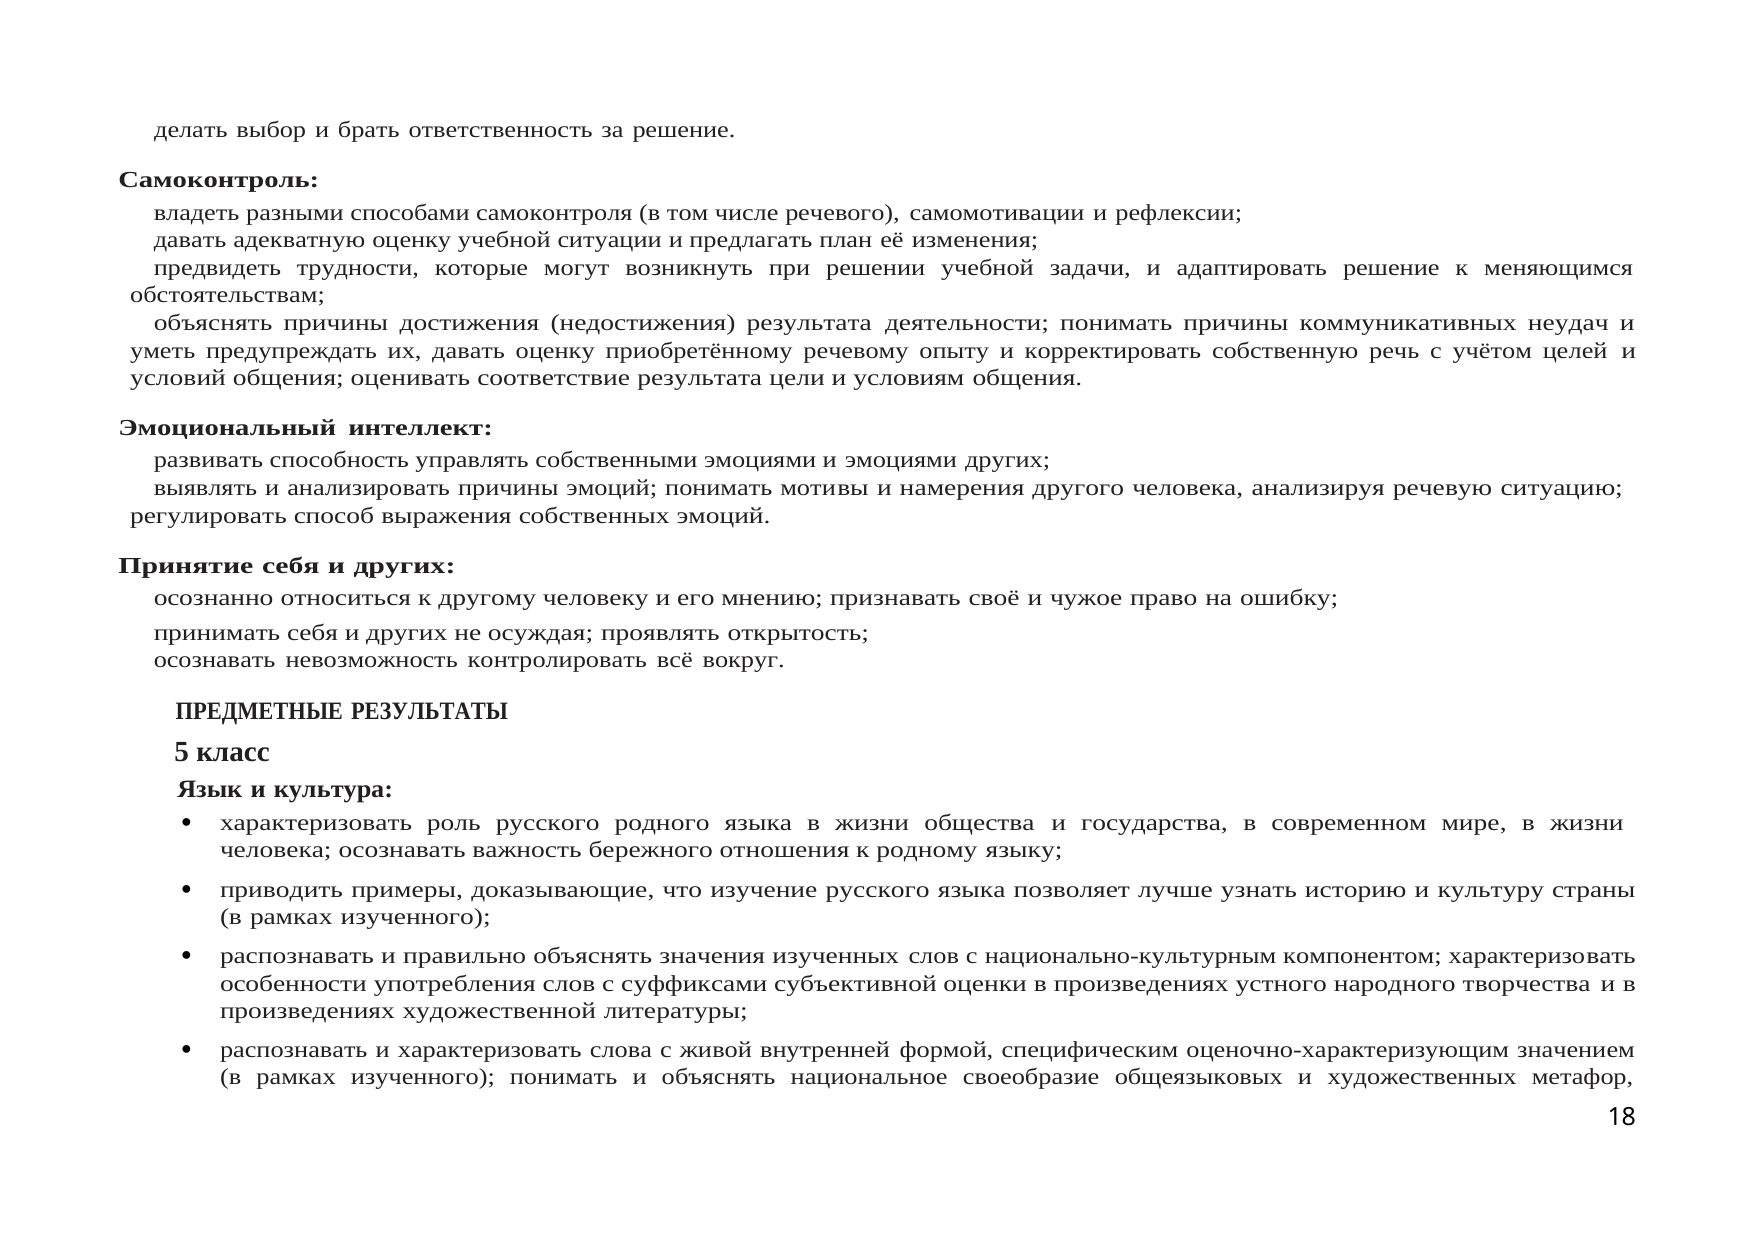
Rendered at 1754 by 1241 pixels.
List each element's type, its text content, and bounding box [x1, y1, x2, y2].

text выявлять и анализировать причины эмоций; понимать мотивы и намерения другого человека, анализируя речевую ситуацию; регулировать способ выражения собственных эмоций. [130, 474, 1624, 528]
text делать выбор и брать ответственность за решение. [154, 118, 1636, 142]
text предвидеть трудности, которые могут возникнуть при решении учебной задачи, и адаптировать решение к меняющимся обстоятельствам; [130, 254, 1636, 308]
text владеть разными способами самоконтроля (в том числе речевого), самомотивации и рефлексии; [130, 199, 1636, 225]
list распознавать и правильно объяснять значения изученных слов с национально-культурным компонентом; характеризовать особенности употребления слов с суффиксами субъективной оценки в произведениях устного народного творчества и в произведениях художественной литературы; [182, 943, 1636, 1023]
text развивать способность управлять собственными эмоциями и эмоциями других; [130, 447, 1636, 473]
list приводить примеры, доказывающие, что изучение русского языка позволяет лучше узнать историю и культуру страны (в рамках изученного); [182, 876, 1636, 929]
text принимать себя и других не осуждая; проявлять открытость; [153, 619, 1387, 646]
subtitle Принятие себя и других: [118, 554, 1636, 578]
list характеризовать роль русского родного языка в жизни общества и государства, в современном мире, в жизни человека; осознавать важность бережного отношения к родному языку; [182, 809, 1624, 863]
text давать адекватную оценку учебной ситуации и предлагать план её изменения; [130, 226, 1624, 253]
text осознанно относиться к другому человеку и его мнению; признавать своё и чужое право на ошибку; [153, 584, 1586, 611]
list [182, 1036, 1636, 1090]
subtitle Язык и культура: [118, 774, 1636, 803]
subtitle ПРЕДМЕТНЫЕ РЕЗУЛЬТАТЫ [130, 696, 1636, 724]
subtitle Эмоциональный интеллект: [118, 417, 1636, 440]
text 5 класс [130, 734, 1636, 767]
text осознавать невозможность контролировать всё вокруг. [153, 646, 1636, 673]
subtitle Самоконтроль: [118, 166, 1636, 192]
text объяснять причины достижения (недостижения) результата деятельности; понимать причины коммуникативных неудач и уметь предупреждать их, давать оценку приобретённому речевому опыту и корректировать собственную речь с учётом целей и условий общения; оценивать соответствие результата цели и условиям общения. [130, 309, 1636, 391]
